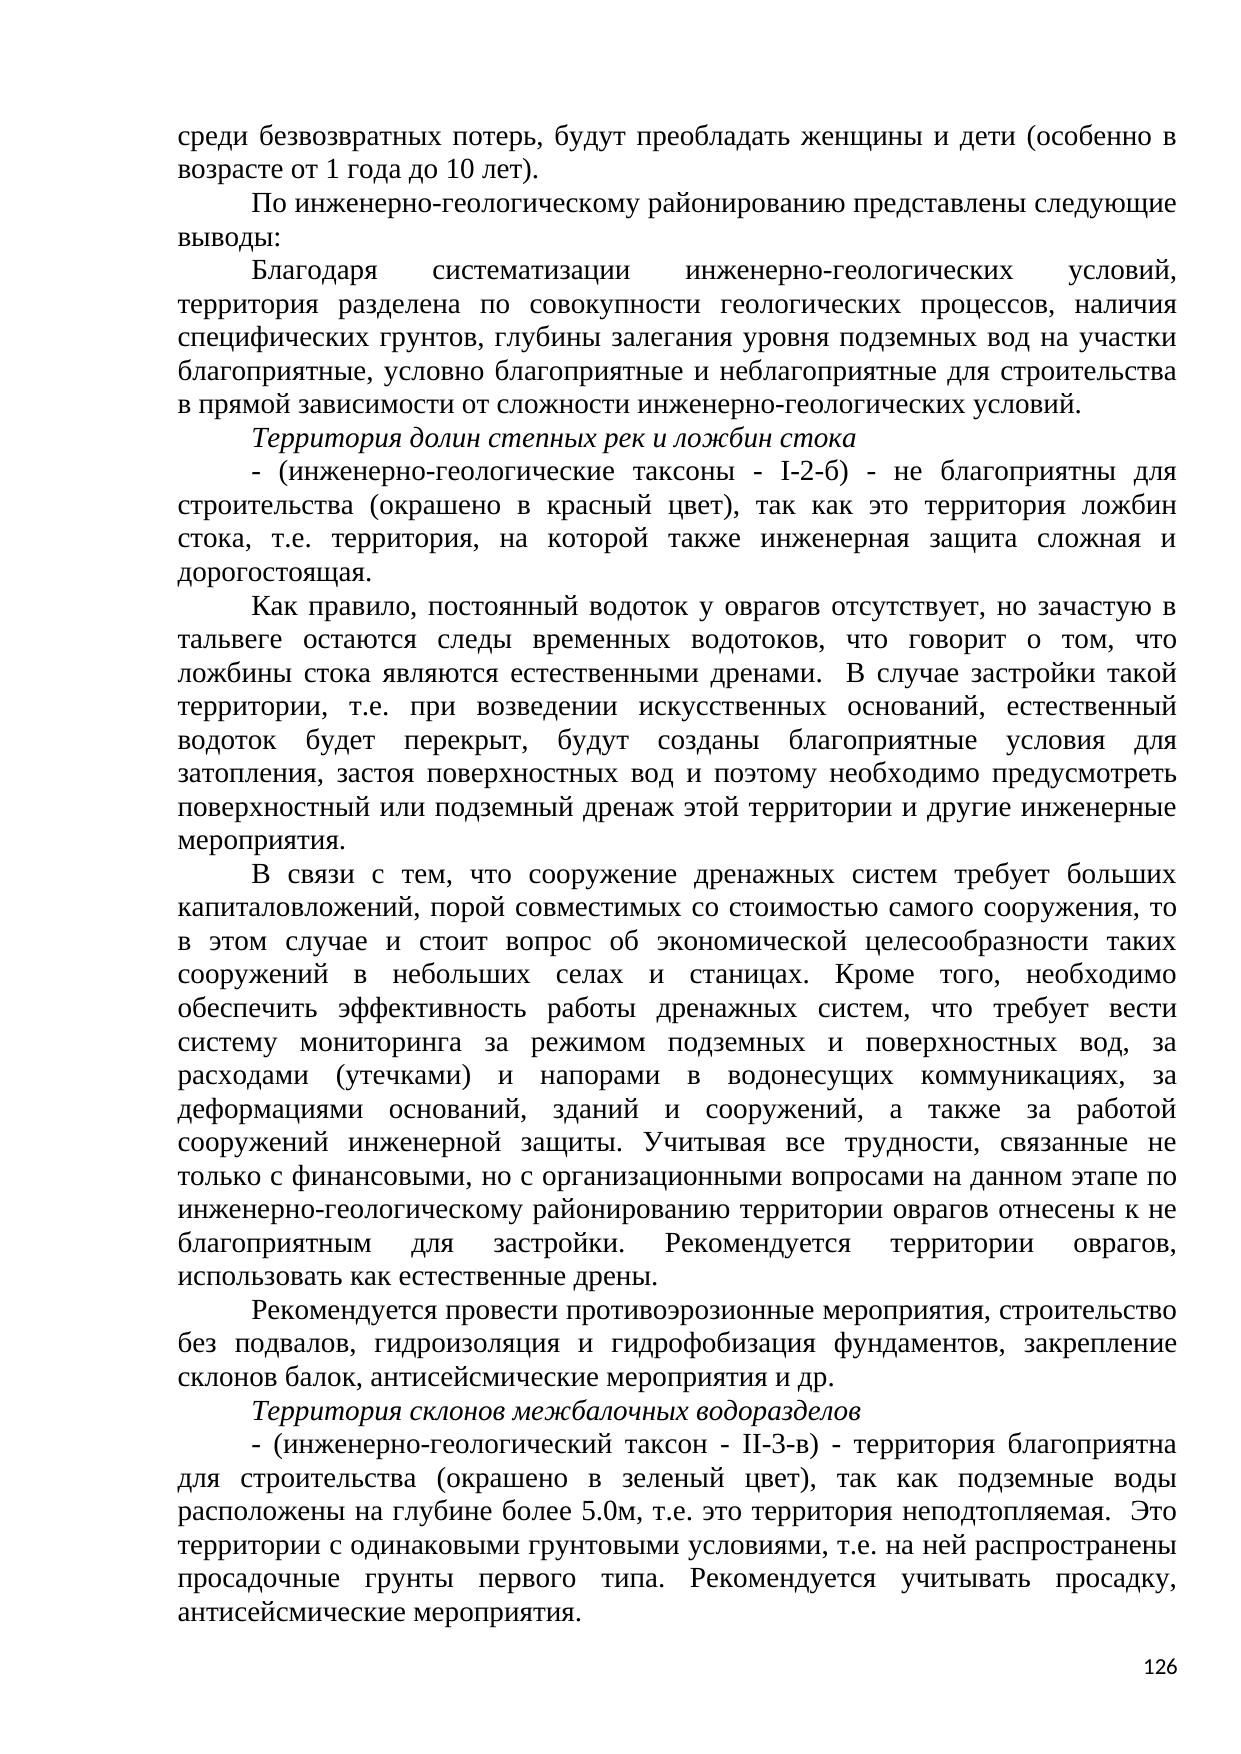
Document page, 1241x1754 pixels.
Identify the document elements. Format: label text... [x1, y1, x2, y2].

text - (инженерно-геологический таксон - II-3-в) - территория благоприятна для строительства (окрашено в зеленый цвет), так как подземные воды расположены на глубине более 5.0м, т.е. это территория неподтопляемая. Это территории с одинаковыми грунтовыми условиями, т.е. на ней распространены просадочные грунты первого типа. Рекомендуется учитывать просадку, антисейсмические мероприятия. [177, 1426, 1178, 1627]
text Рекомендуется провести противоэрозионные мероприятия, строительство без подвалов, гидроизоляция и гидрофобизация фундаментов, закрепление склонов балок, антисейсмические мероприятия и др. [177, 1292, 1178, 1393]
text Территория долин степных рек и ложбин стока [177, 420, 1178, 453]
text Как правило, постоянный водоток у оврагов отсутствует, но зачастую в тальвеге остаются следы временных водотоков, что говорит о том, что ложбины стока являются естественными дренами. В случае застройки такой территории, т.е. при возведении искусственных оснований, естественный водоток будет перекрыт, будут созданы благоприятные условия для затопления, застоя поверхностных вод и поэтому необходимо предусмотреть поверхностный или подземный дренаж этой территории и другие инженерные мероприятия. [177, 588, 1178, 856]
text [177, 118, 1178, 185]
text - (инженерно-геологические таксоны - I-2-б) - не благоприятны для строительства (окрашено в красный цвет), так как это территория ложбин стока, т.е. территория, на которой также инженерная защита сложная и дорогостоящая. [177, 453, 1178, 588]
text В связи с тем, что сооружение дренажных систем требует больших капиталовложений, порой совместимых со стоимостью самого сооружения, то в этом случае и стоит вопрос об экономической целесообразности таких сооружений в небольших селах и станицах. Кроме того, необходимо обеспечить эффективность работы дренажных систем, что требует вести систему мониторинга за режимом подземных и поверхностных вод, за расходами (утечками) и напорами в водонесущих коммуникациях, за деформациями оснований, зданий и сооружений, а также за работой сооружений инженерной защиты. Учитывая все трудности, связанные не только с финансовыми, но с организационными вопросами на данном этапе по инженерно-геологическому районированию территории оврагов отнесены к не благоприятным для застройки. Рекомендуется территории оврагов, использовать как естественные дрены. [177, 856, 1178, 1292]
text Благодаря систематизации инженерно-геологических условий, территория разделена по совокупности геологических процессов, наличия специфических грунтов, глубины залегания уровня подземных вод на участки благоприятные, условно благоприятные и неблагоприятные для строительства в прямой зависимости от сложности инженерно-геологических условий. [177, 252, 1178, 420]
text По инженерно-геологическому районированию представлены следующие выводы: [177, 185, 1178, 252]
text Территория склонов межбалочных водоразделов [177, 1393, 1178, 1426]
